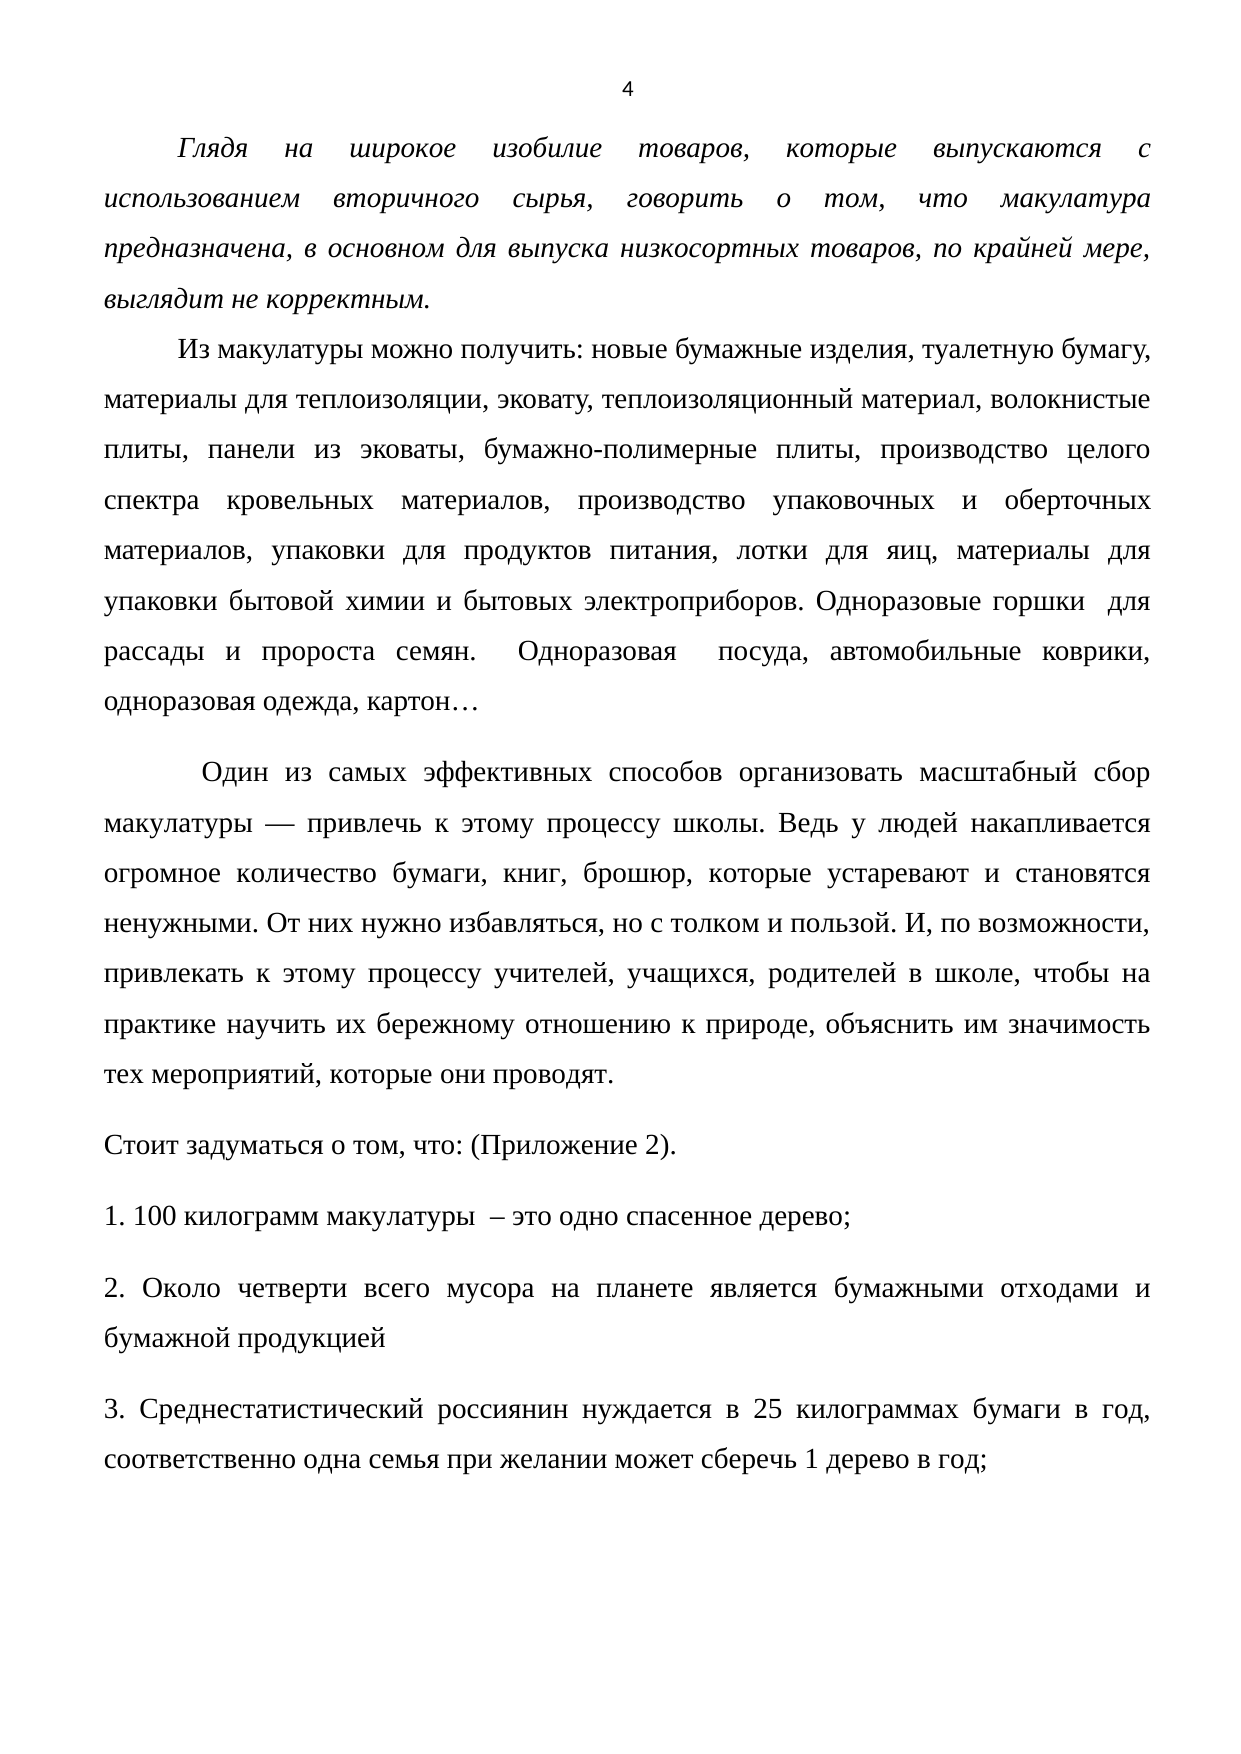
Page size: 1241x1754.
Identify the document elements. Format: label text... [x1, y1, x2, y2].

text Стоит задуматься о том, что: (Приложение 2). [103, 1127, 1152, 1161]
text 1. 100 килограмм макулатуры – это одно спасенное дерево; [103, 1198, 1152, 1232]
text Глядя на широкое изобилие товаров, которые выпускаются с использованием вторичного сырья, говорить о том, что макулатура предназначена, в основном для выпуска низкосортных товаров, по крайней мере, выглядит не корректным. [103, 130, 1152, 314]
text Из макулатуры можно получить: новые бумажные изделия, туалетную бумагу, материалы для теплоизоляции, эковату, теплоизоляционный материал, волокнистые плиты, панели из эковаты, бумажно-полимерные плиты, производство целого спектра кровельных материалов, производство упаковочных и оберточных материалов, упаковки для продуктов питания, лотки для яиц, материалы для упаковки бытовой химии и бытовых электроприборов. Одноразовые горшки для рассады и пророста семян. Одноразовая посуда, автомобильные коврики, одноразовая одежда, картон… [103, 331, 1152, 717]
text Один из самых эффективных способов организовать масштабный сбор макулатуры — привлечь к этому процессу школы. Ведь у людей накапливается огромное количество бумаги, книг, брошюр, которые устаревают и становятся ненужными. От них нужно избавляться, но с толком и пользой. И, по возможности, привлекать к этому процессу учителей, учащихся, родителей в школе, чтобы на практике научить их бережному отношению к природе, объяснить им значимость тех мероприятий, которые они проводят. [103, 754, 1152, 1090]
text 3. Среднестатистический россиянин нуждается в 25 килограммах бумаги в год, соответственно одна семья при желании может сберечь 1 дерево в год; [103, 1391, 1152, 1475]
text 2. Около четверти всего мусора на планете является бумажными отходами и бумажной продукцией [103, 1270, 1152, 1353]
